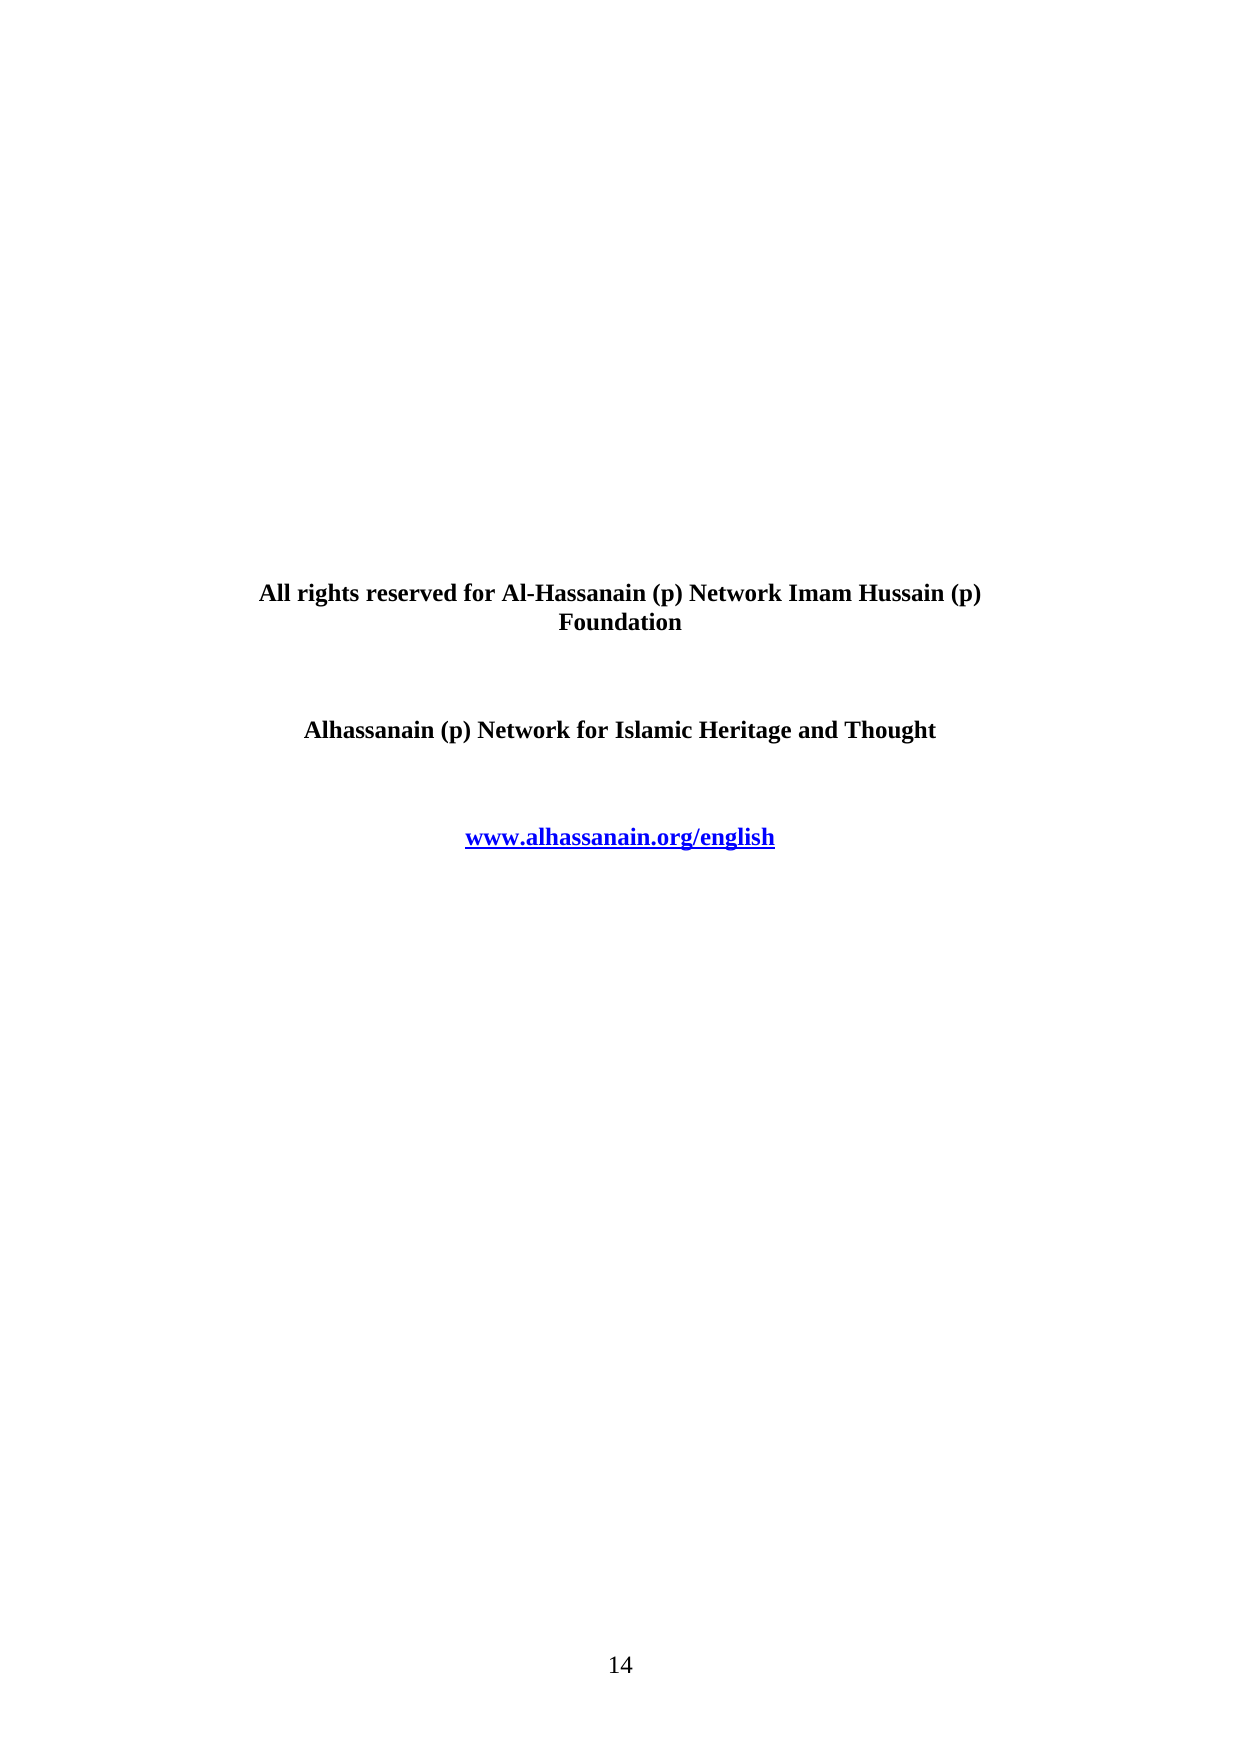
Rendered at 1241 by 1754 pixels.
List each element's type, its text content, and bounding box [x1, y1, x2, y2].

text Alhassanain (p) Network for Islamic Heritage and Thought [236, 715, 1004, 743]
text www.alhassanain.org/english [236, 822, 1004, 851]
text All rights reserved for Al-Hassanain (p) Network Imam Hussain (p) Foundation [236, 578, 1004, 636]
